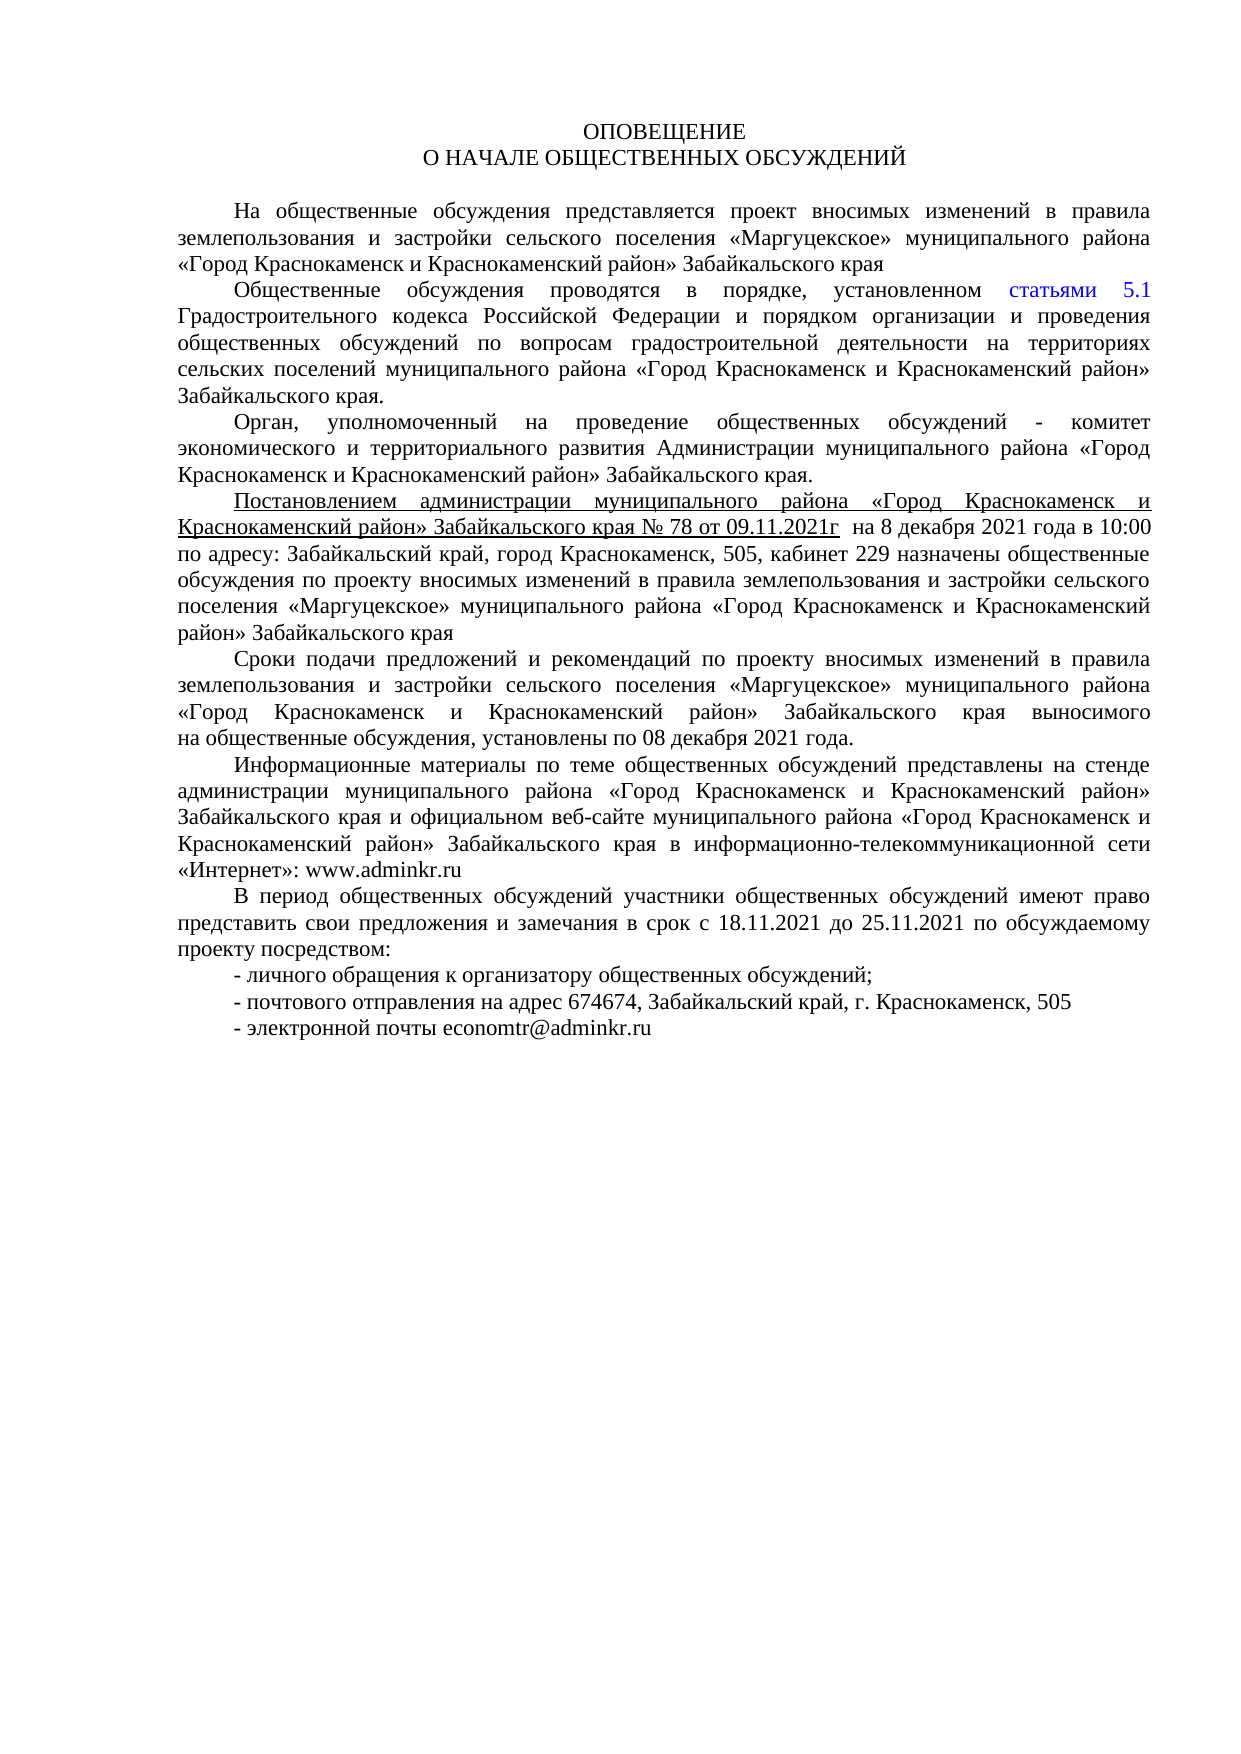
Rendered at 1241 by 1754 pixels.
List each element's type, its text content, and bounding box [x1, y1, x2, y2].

text Информационные материалы по теме общественных обсуждений представлены на стенде администрации муниципального района «Город Краснокаменск и Краснокаменский район» Забайкальского края и официальном веб-сайте муниципального района «Город Краснокаменск и Краснокаменский район» Забайкальского края в информационно-телекоммуникационной сети «Интернет»: www.adminkr.ru [177, 751, 1152, 882]
text ОПОВЕЩЕНИЕ [177, 118, 1152, 144]
text Орган, уполномоченный на проведение общественных обсуждений - комитет экономического и территориального развития Администрации муниципального района «Город Краснокаменск и Краснокаменский район» Забайкальского края. [177, 408, 1152, 487]
text Сроки подачи предложений и рекомендаций по проекту вносимых изменений в правила землепользования и застройки сельского поселения «Маргуцекское» муниципального района «Город Краснокаменск и Краснокаменский район» Забайкальского края выносимого на общественные обсуждения, установлены по 08 декабря 2021 года. [177, 645, 1152, 751]
text В период общественных обсуждений участники общественных обсуждений имеют право представить свои предложения и замечания в срок с 18.11.2021 до 25.11.2021 по обсуждаемому проекту посредством: [177, 882, 1152, 961]
text О НАЧАЛЕ ОБЩЕСТВЕННЫХ ОБСУЖДЕНИЙ [177, 144, 1152, 171]
text На общественные обсуждения представляется проект вносимых изменений в правила землепользования и застройки сельского поселения «Маргуцекское» муниципального района «Город Краснокаменск и Краснокаменский район» Забайкальского края [177, 197, 1152, 276]
text Постановлением администрации муниципального района «Город Краснокаменск и Краснокаменский район» Забайкальского края № 78 от 09.11.2021г на 8 декабря 2021 года в 10:00 по адресу: Забайкальский край, город Краснокаменск, 505, кабинет 229 назначены общественные обсуждения по проекту вносимых изменений в правила землепользования и застройки сельского поселения «Маргуцекское» муниципального района «Город Краснокаменск и Краснокаменский район» Забайкальского края [177, 487, 1152, 645]
text - почтового отправления на адрес 674674, Забайкальский край, г. Краснокаменск, 505 [177, 988, 1152, 1014]
text Общественные обсуждения проводятся в порядке, установленном статьями 5.1 Градостроительного кодекса Российской Федерации и порядком организации и проведения общественных обсуждений по вопросам градостроительной деятельности на территориях сельских поселений муниципального района «Город Краснокаменск и Краснокаменский район» Забайкальского края. [177, 276, 1152, 408]
text - личного обращения к организатору общественных обсуждений; [177, 961, 1152, 988]
text - электронной почты economtr@adminkr.ru [177, 1014, 1152, 1041]
